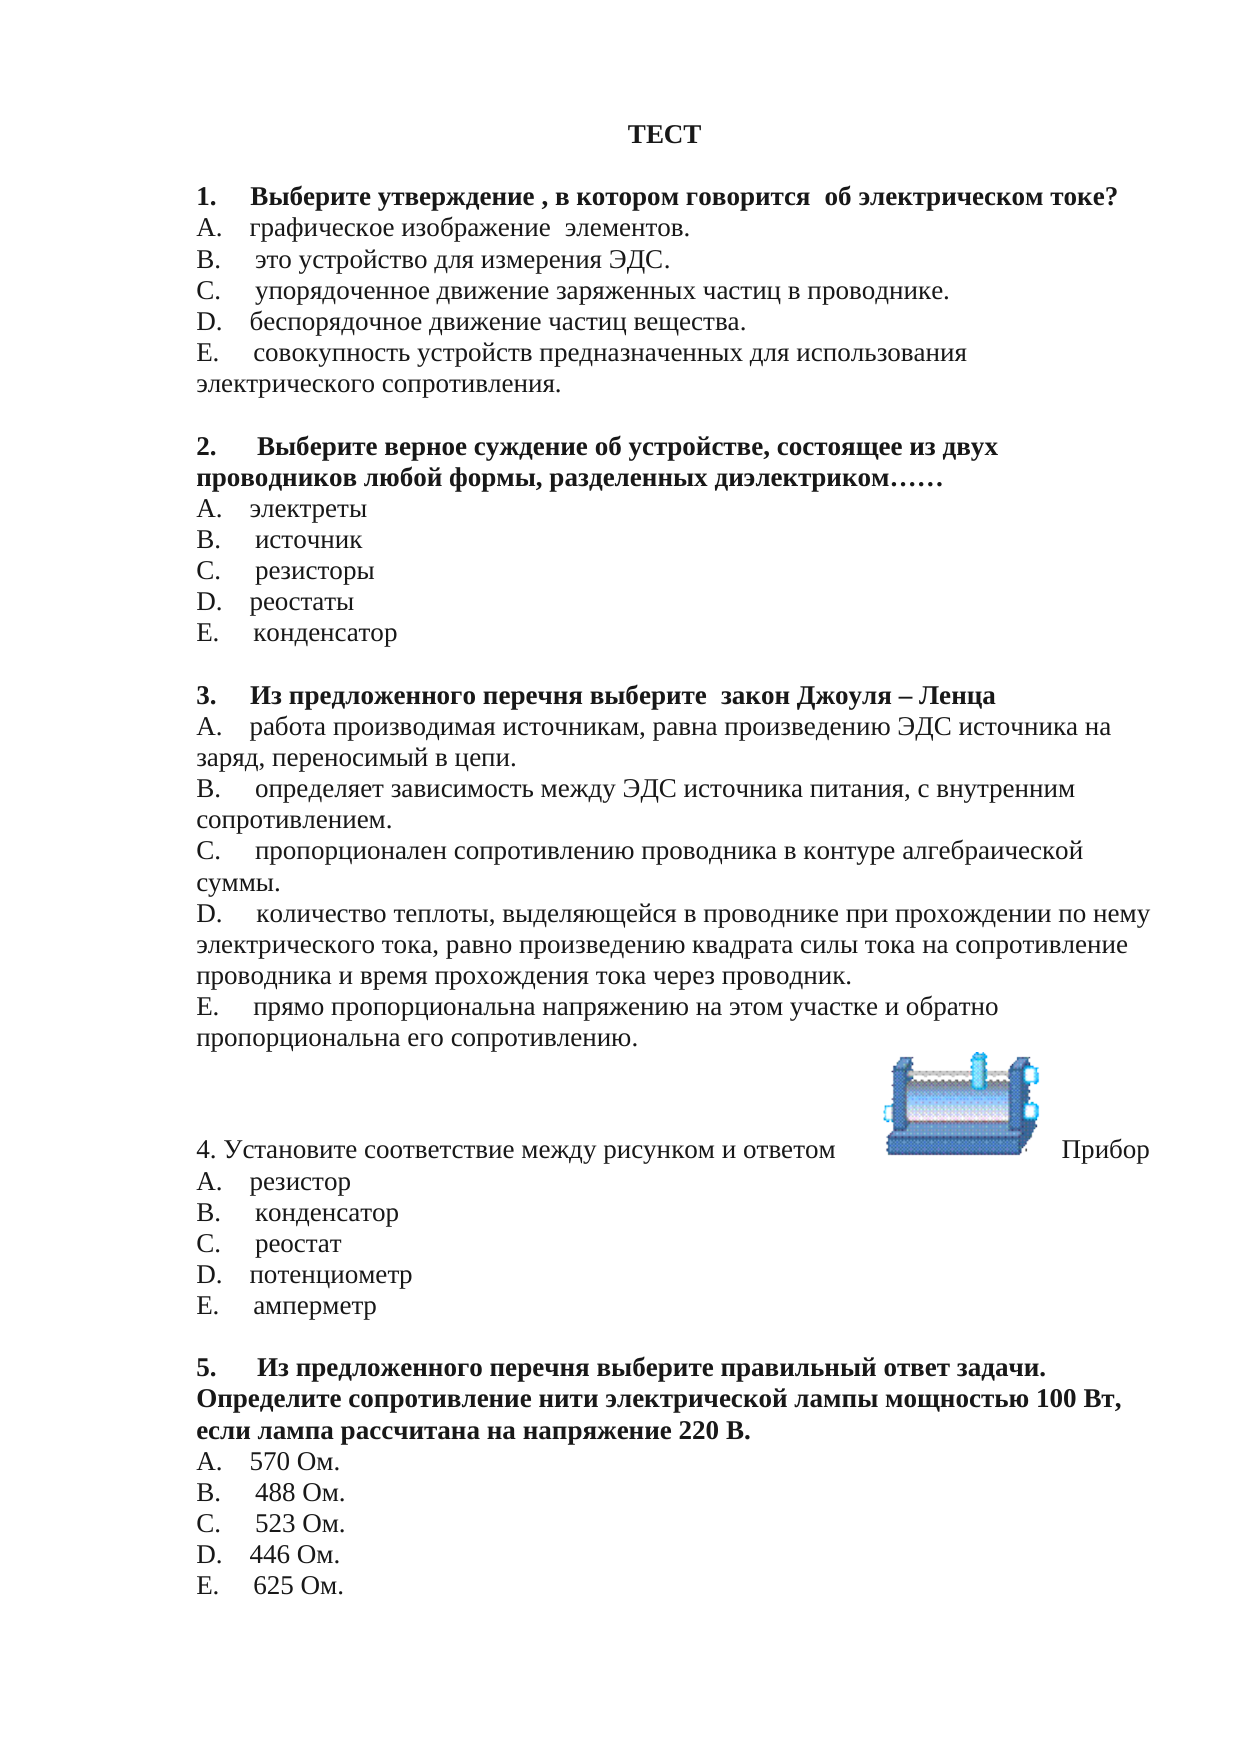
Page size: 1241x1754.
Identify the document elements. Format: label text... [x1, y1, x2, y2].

text 5. Из предложенного перечня выберите правильный ответ задачи. Определите сопротивление нити электрической лампы мощностью 100 Вт, если лампа рассчитана на напряжение 220 В. [196, 1351, 1152, 1445]
text C. упорядоченное движение заряженных частиц в проводнике. [196, 274, 1152, 305]
text C. пропорционален сопротивлению проводника в контуре алгебраической суммы. [196, 834, 1152, 897]
text 1. Выберите утверждение , в котором говорится об электрическом токе? [196, 180, 1152, 212]
text E. конденсатор [196, 616, 1152, 648]
text A. электреты [196, 492, 1152, 523]
text B. источник [196, 523, 1152, 554]
text C. 523 Ом. [196, 1507, 1152, 1538]
text ТЕСТ [177, 118, 1152, 149]
text E. 625 Ом. [196, 1569, 1152, 1601]
text A. 570 Ом. [196, 1445, 1152, 1476]
text 2. Выберите верное суждение об устройстве, состоящее из двух проводников любой формы, разделенных диэлектриком…… [196, 429, 1152, 492]
text C. резисторы [196, 554, 1152, 585]
text E. амперметр [196, 1289, 1152, 1320]
text A. резистор [196, 1164, 1152, 1196]
text A. графическое изображение элементов. [196, 212, 1152, 243]
text 3. Из предложенного перечня выберите закон Джоуля – Ленца [196, 679, 1152, 710]
text B. конденсатор [196, 1196, 1152, 1227]
text D. реостаты [196, 585, 1152, 616]
text A. работа производимая источникам, равна произведению ЭДС источника на заряд, переносимый в цепи. [196, 710, 1152, 772]
text D. беспорядочное движение частиц вещества. [196, 305, 1152, 336]
text D. 446 Ом. [196, 1538, 1152, 1569]
picture [883, 1052, 1048, 1159]
text E. прямо пропорциональна напряжению на этом участке и обратно пропорциональна его сопротивлению. [196, 990, 1152, 1052]
text B. 488 Ом. [196, 1476, 1152, 1507]
text E. совокупность устройств предназначенных для использования электрического сопротивления. [196, 336, 1152, 398]
text B. это устройство для измерения ЭДС. [196, 243, 1152, 274]
text 4. Установите соответствие между рисунком и ответом Прибор [196, 1052, 1152, 1164]
text B. определяет зависимость между ЭДС источника питания, с внутренним сопротивлением. [196, 772, 1152, 834]
text D. количество теплоты, выделяющейся в проводнике при прохождении по нему электрического тока, равно произведению квадрата силы тока на сопротивление проводника и время прохождения тока через проводник. [196, 897, 1152, 990]
text D. потенциометр [196, 1258, 1152, 1289]
text C. реостат [196, 1227, 1152, 1258]
